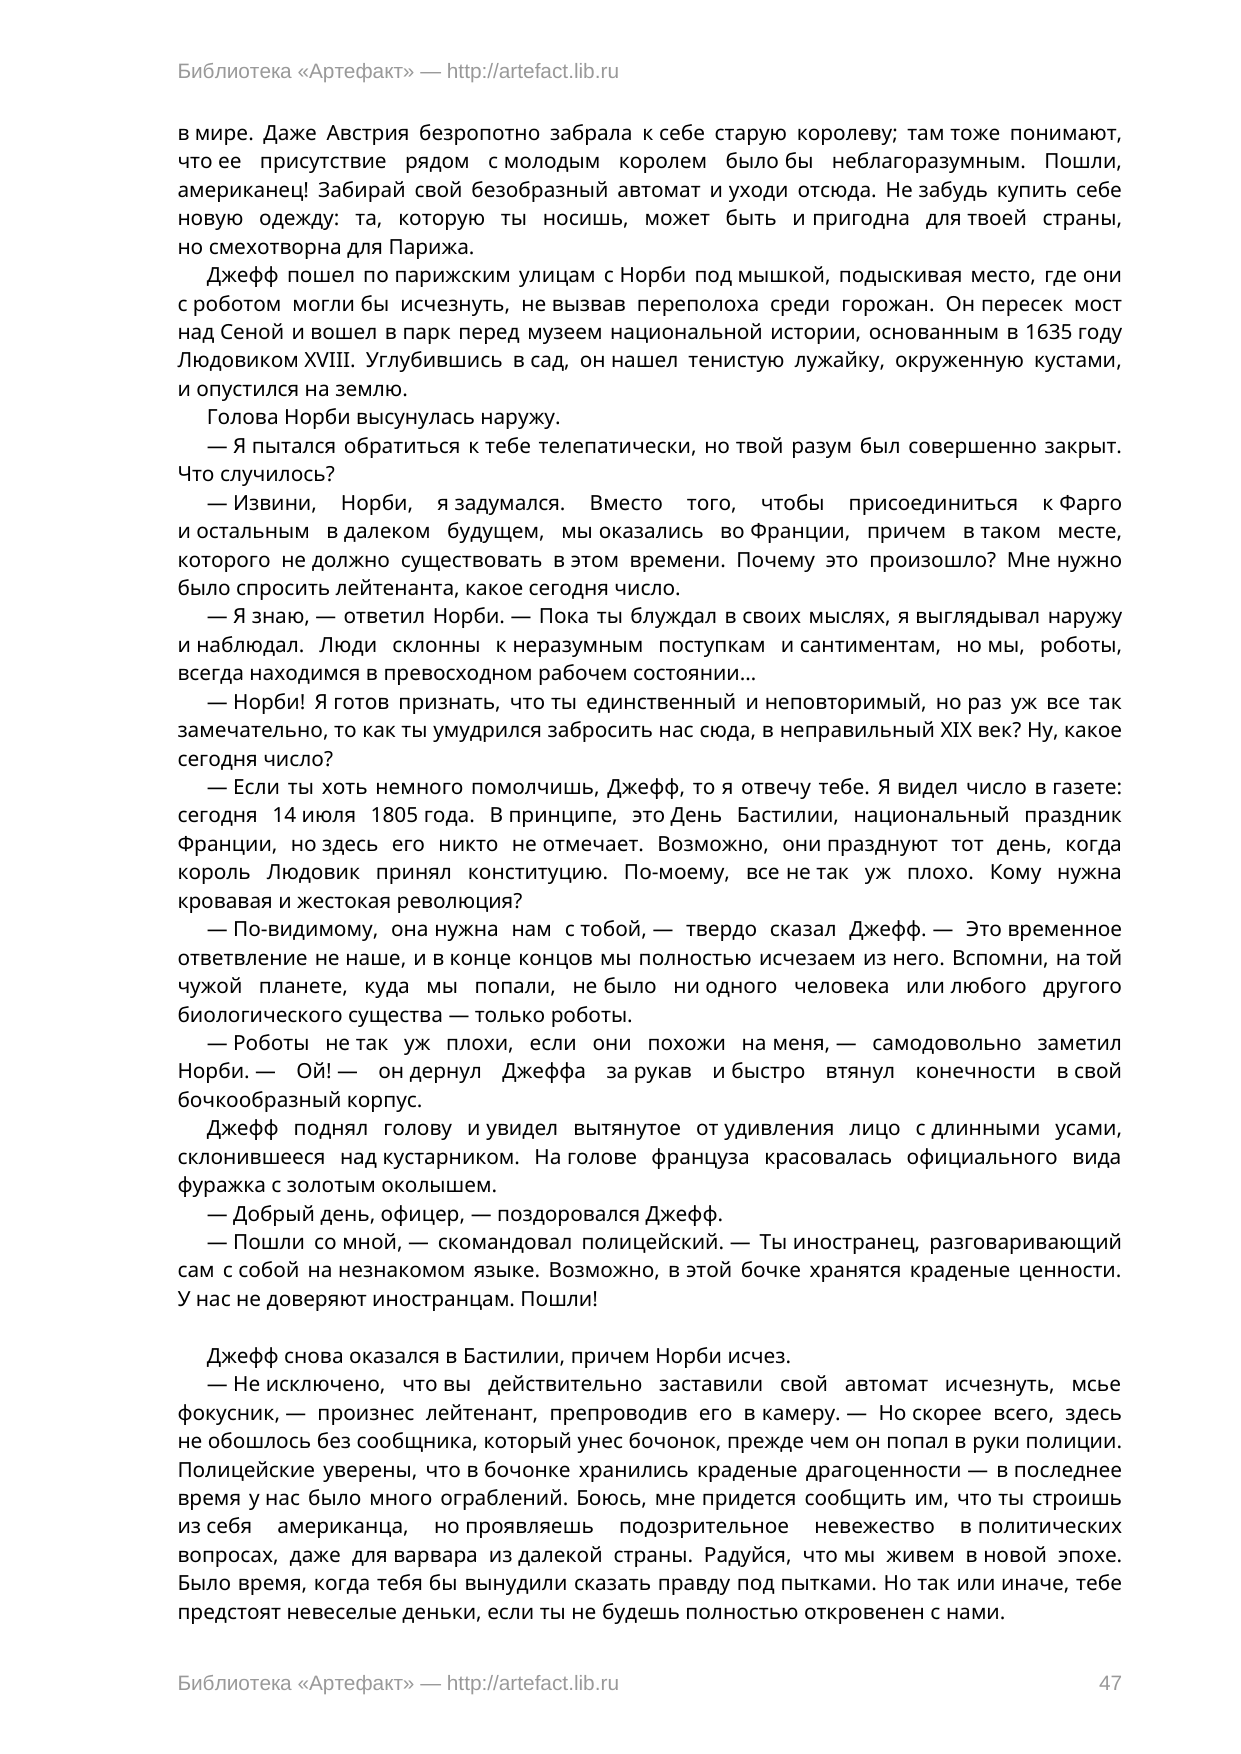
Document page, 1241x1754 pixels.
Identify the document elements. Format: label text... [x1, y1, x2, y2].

text Джефф снова оказался в Бастилии, причем Норби исчез. [177, 1341, 1122, 1369]
text — Не исключено, что вы действительно заставили свой автомат исчезнуть, мсье фокусник, — произнес лейтенант, препроводив его в камеру. — Но скорее всего, здесь не обошлось без сообщника, который унес бочонок, прежде чем он попал в руки полиции. Полицейские уверены, что в бочонке хранились краденые драгоценности — в последнее время у нас было много ограблений. Боюсь, мне придется сообщить им, что ты строишь из себя американца, но проявляешь подозрительное невежество в политических вопросах, даже для варвара из далекой страны. Радуйся, что мы живем в новой эпохе. Было время, когда тебя бы вынудили сказать правду под пытками. Но так или иначе, тебе предстоят невеселые деньки, если ты не будешь полностью откровенен с нами. [177, 1369, 1122, 1625]
text — По-видимому, она нужна нам с тобой, — твердо сказал Джефф. — Это временное ответвление не наше, и в конце концов мы полностью исчезаем из него. Вспомни, на той чужой планете, куда мы попали, не было ни одного человека или любого другого биологического существа — только роботы. [177, 914, 1122, 1028]
text — Извини, Норби, я задумался. Вместо того, чтобы присоединиться к Фарго и остальным в далеком будущем, мы оказались во Франции, причем в таком месте, которого не должно существовать в этом времени. Почему это произошло? Мне нужно было спросить лейтенанта, какое сегодня число. [177, 488, 1122, 602]
text — Роботы не так уж плохи, если они похожи на меня, — самодовольно заметил Норби. — Ой! — он дернул Джеффа за рукав и быстро втянул конечности в свой бочкообразный корпус. [177, 1028, 1122, 1113]
text — Если ты хоть немного помолчишь, Джефф, то я отвечу тебе. Я видел число в газете: сегодня 14 июля 1805 года. В принципе, это День Бастилии, национальный праздник Франции, но здесь его никто не отмечает. Возможно, они празднуют тот день, когда король Людовик принял конституцию. По-моему, все не так уж плохо. Кому нужна кровавая и жестокая революция? [177, 772, 1122, 914]
text — Я знаю, — ответил Норби. — Пока ты блуждал в своих мыслях, я выглядывал наружу и наблюдал. Люди склонны к неразумным поступкам и сантиментам, но мы, роботы, всегда находимся в превосходном рабочем состоянии… [177, 602, 1122, 687]
text Джефф поднял голову и увидел вытянутое от удивления лицо с длинными усами, склонившееся над кустарником. На голове француза красовалась официального вида фуражка с золотым околышем. [177, 1113, 1122, 1199]
text — Пошли со мной, — скомандовал полицейский. — Ты иностранец, разговаривающий сам с собой на незнакомом языке. Возможно, в этой бочке хранятся краденые ценности. У нас не доверяют иностранцам. Пошли! [177, 1227, 1122, 1312]
text — Добрый день, офицер, — поздоровался Джефф. [177, 1199, 1122, 1227]
text Джефф пошел по парижским улицам с Норби под мышкой, подыскивая место, где они с роботом могли бы исчезнуть, не вызвав переполоха среди горожан. Он пересек мост над Сеной и вошел в парк перед музеем национальной истории, основанным в 1635 году Людовиком XVIII. Углубившись в сад, он нашел тенистую лужайку, окруженную кустами, и опустился на землю. [177, 260, 1122, 402]
text Голова Норби высунулась наружу. [177, 402, 1122, 431]
text — Я пытался обратиться к тебе телепатически, но твой разум был совершенно закрыт. Что случилось? [177, 431, 1122, 488]
text — Норби! Я готов признать, что ты единственный и неповторимый, но раз уж все так замечательно, то как ты умудрился забросить нас сюда, в неправильный XIX век? Ну, какое сегодня число? [177, 687, 1122, 772]
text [177, 118, 1122, 260]
